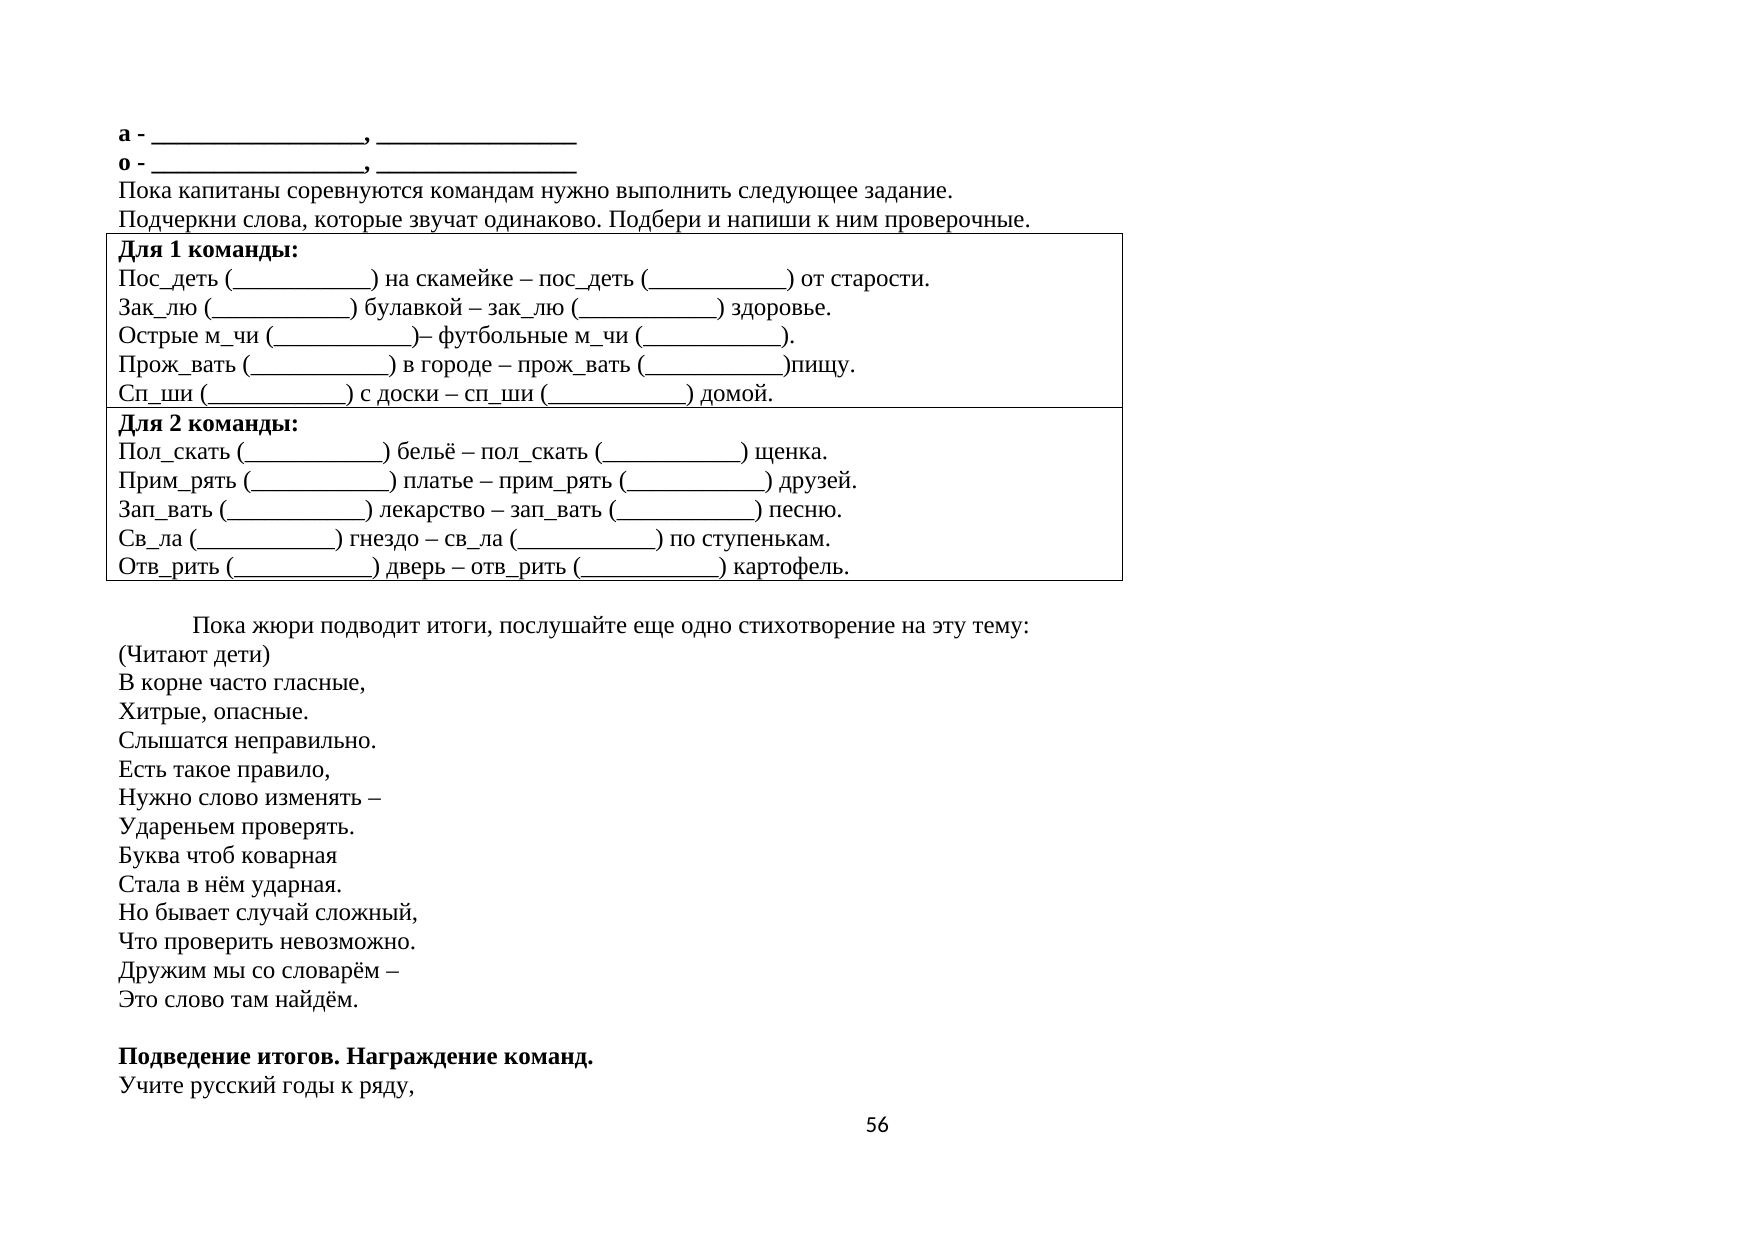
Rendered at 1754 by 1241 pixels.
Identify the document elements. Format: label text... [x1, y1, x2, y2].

text Пока капитаны соревнуются командам нужно выполнить следующее задание. [118, 176, 1636, 204]
text (Читают дети) [118, 639, 1636, 667]
text Подведение итогов. Награждение команд. [118, 1041, 1636, 1070]
text В корне часто гласные, Хитрые, опасные. Слышатся неправильно. Есть такое правило, Нужно слово изменять – Удареньем проверять. Буква чтоб коварная Стала в нём ударная. [118, 667, 1636, 897]
text о - _________________, ________________ [118, 147, 1636, 176]
text Учите русский годы к ряду, [118, 1070, 1636, 1099]
text Пока жюри подводит итоги, послушайте еще одно стихотворение на эту тему: [118, 610, 1636, 639]
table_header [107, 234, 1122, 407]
text а - _________________, ________________ [118, 118, 1636, 147]
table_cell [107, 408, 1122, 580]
text Подчеркни слова, которые звучат одинаково. Подбери и напиши к ним проверочные. [118, 204, 1636, 233]
text Но бывает случай сложный, Что проверить невозможно. Дружим мы со словарём – Это слово там найдём. [118, 897, 1636, 1012]
